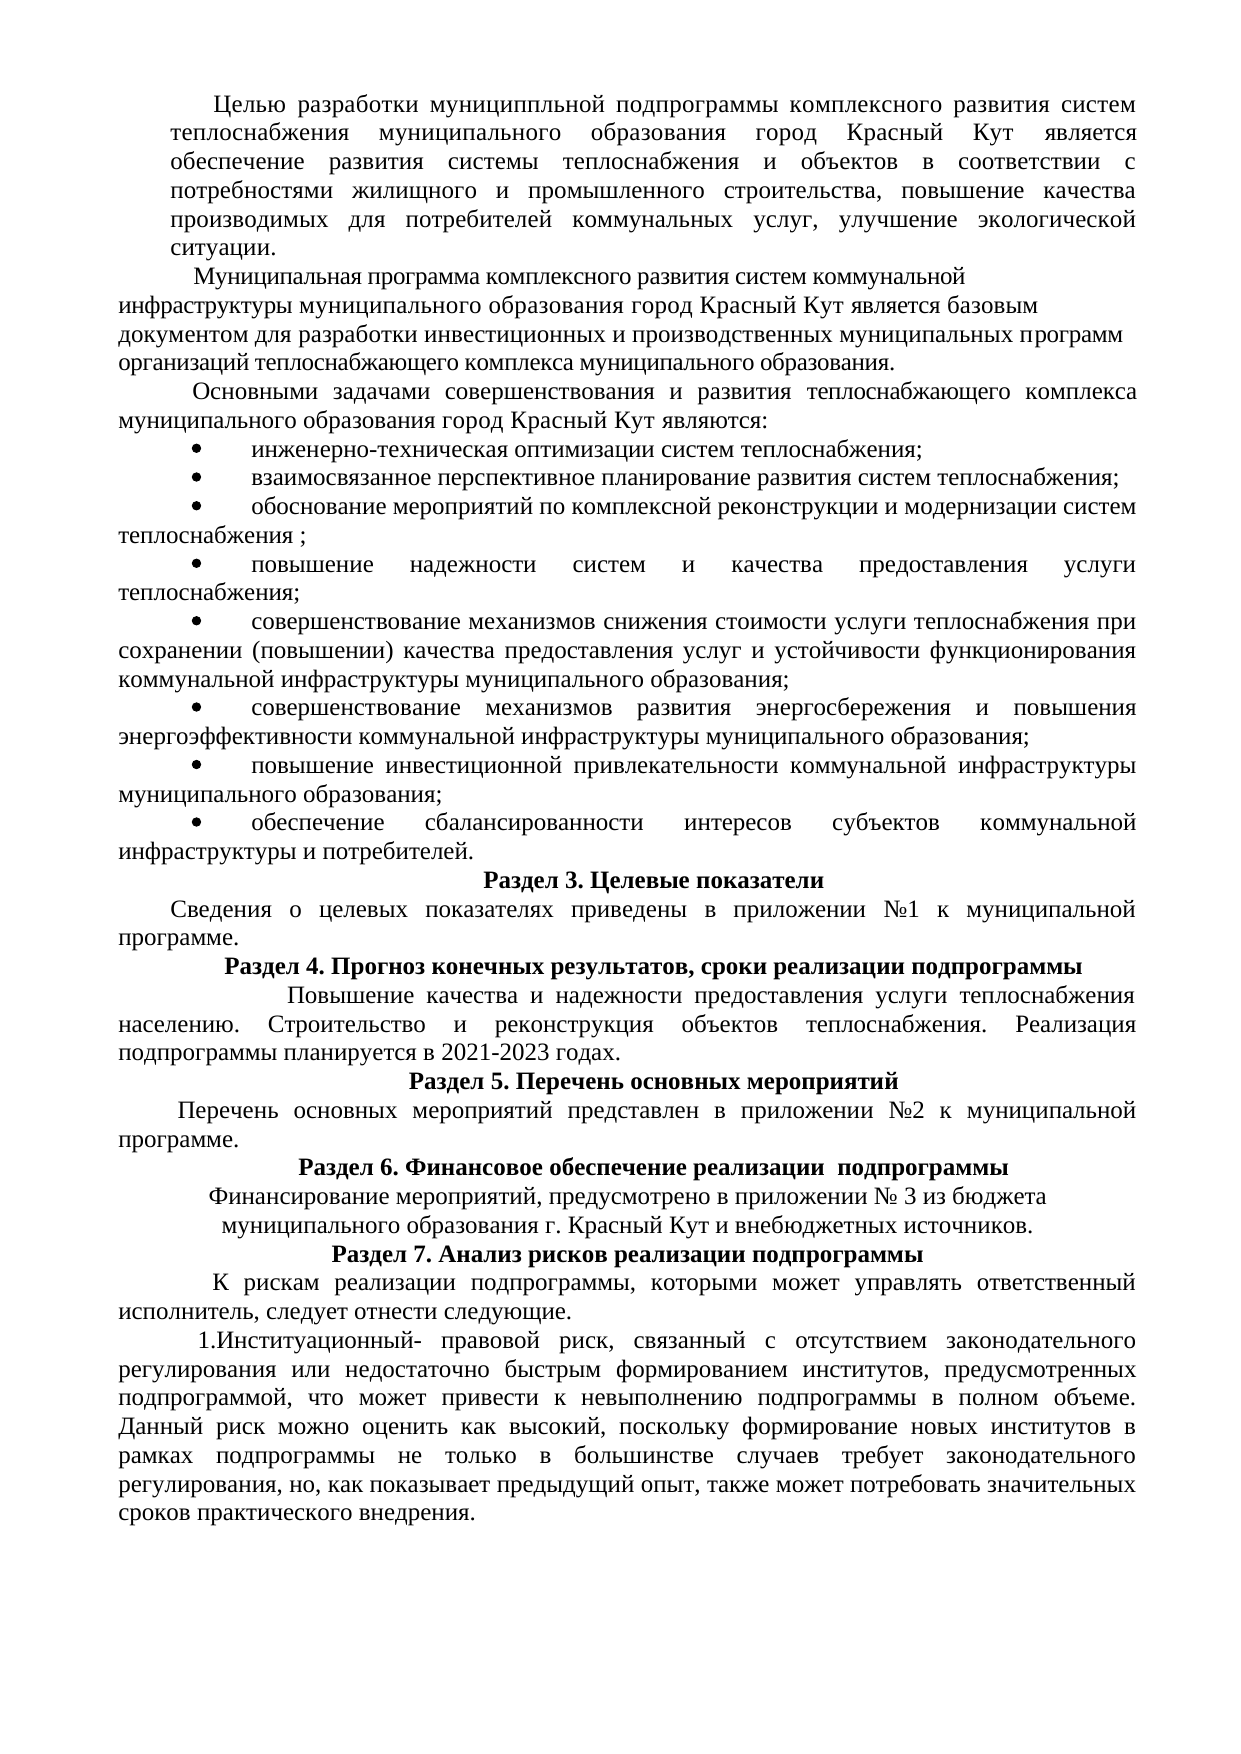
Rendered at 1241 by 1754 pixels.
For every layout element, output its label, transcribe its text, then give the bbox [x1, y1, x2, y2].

text Раздел 5. Перечень основных мероприятий [170, 1066, 1137, 1095]
text Муниципальная программа комплексного развития систем коммунальной инфраструктуры муниципального образования город Красный Кут является базовым документом для разработки инвестиционных и производственных муниципальных программ организаций теплоснабжающего комплекса муниципального образования. [118, 261, 1137, 376]
text Повышение качества и надежности предоставления услуги теплоснабжения населению. Строительство и реконструкция объектов теплоснабжения. Реализация подпрограммы планируется в 2021-2023 годах. [118, 980, 1137, 1066]
text 1.Институационный- правовой риск, связанный с отсутствием законодательного регулирования или недостаточно быстрым формированием институтов, предусмотренных подпрограммой, что может привести к невыполнению подпрограммы в полном объеме. Данный риск можно оценить как высокий, поскольку формирование новых институтов в рамках подпрограммы не только в большинстве случаев требует законодательного регулирования, но, как показывает предыдущий опыт, также может потребовать значительных сроков практического внедрения. [118, 1325, 1137, 1526]
list повышение инвестиционной привлекательности коммунальной инфраструктуры муниципального образования; [118, 750, 1137, 807]
text К рискам реализации подпрограммы, которыми может управлять ответственный исполнитель, следует отнести следующие. [118, 1267, 1137, 1325]
text Перечень основных мероприятий представлен в приложении №2 к муниципальной программе. [118, 1095, 1137, 1152]
text Раздел 6. Финансовое обеспечение реализации подпрограммы [170, 1152, 1137, 1181]
list обеспечение сбалансированности интересов субъектов коммунальной инфраструктуры и потребителей. [118, 807, 1137, 865]
list совершенствование механизмов развития энергосбережения и повышения энергоэффективности коммунальной инфраструктуры муниципального образования; [118, 692, 1137, 750]
list обоснование мероприятий по комплексной реконструкции и модернизации систем теплоснабжения ; [118, 491, 1137, 549]
text Раздел 3. Целевые показатели [170, 865, 1137, 894]
list повышение надежности систем и качества предоставления услуги теплоснабжения; [118, 549, 1137, 606]
text Раздел 4. Прогноз конечных результатов, сроки реализации подпрограммы [170, 951, 1137, 980]
list совершенствование механизмов снижения стоимости услуги теплоснабжения при сохранении (повышении) качества предоставления услуг и устойчивости функционирования коммунальной инфраструктуры муниципального образования; [118, 606, 1137, 692]
text Основными задачами совершенствования и развития теплоснабжающего комплекса муниципального образования город Красный Кут являются: [118, 376, 1137, 434]
text Целью разработки мунициппльной подпрограммы комплексного развития систем теплоснабжения муниципального образования город Красный Кут является обеспечение развития системы теплоснабжения и объектов в соответствии с потребностями жилищного и промышленного строительства, повышение качества производимых для потребителей коммунальных услуг, улучшение экологической ситуации. [170, 89, 1137, 261]
text Сведения о целевых показателях приведены в приложении №1 к муниципальной программе. [118, 894, 1137, 951]
text Финансирование мероприятий, предусмотрено в приложении № 3 из бюджета муниципального образования г. Красный Кут и внебюджетных источников. [118, 1181, 1137, 1239]
list инженерно-техническая оптимизации систем теплоснабжения; [118, 434, 1137, 462]
list взаимосвязанное перспективное планирование развития систем теплоснабжения; [118, 462, 1137, 491]
text Раздел 7. Анализ рисков реализации подпрограммы [118, 1239, 1137, 1267]
